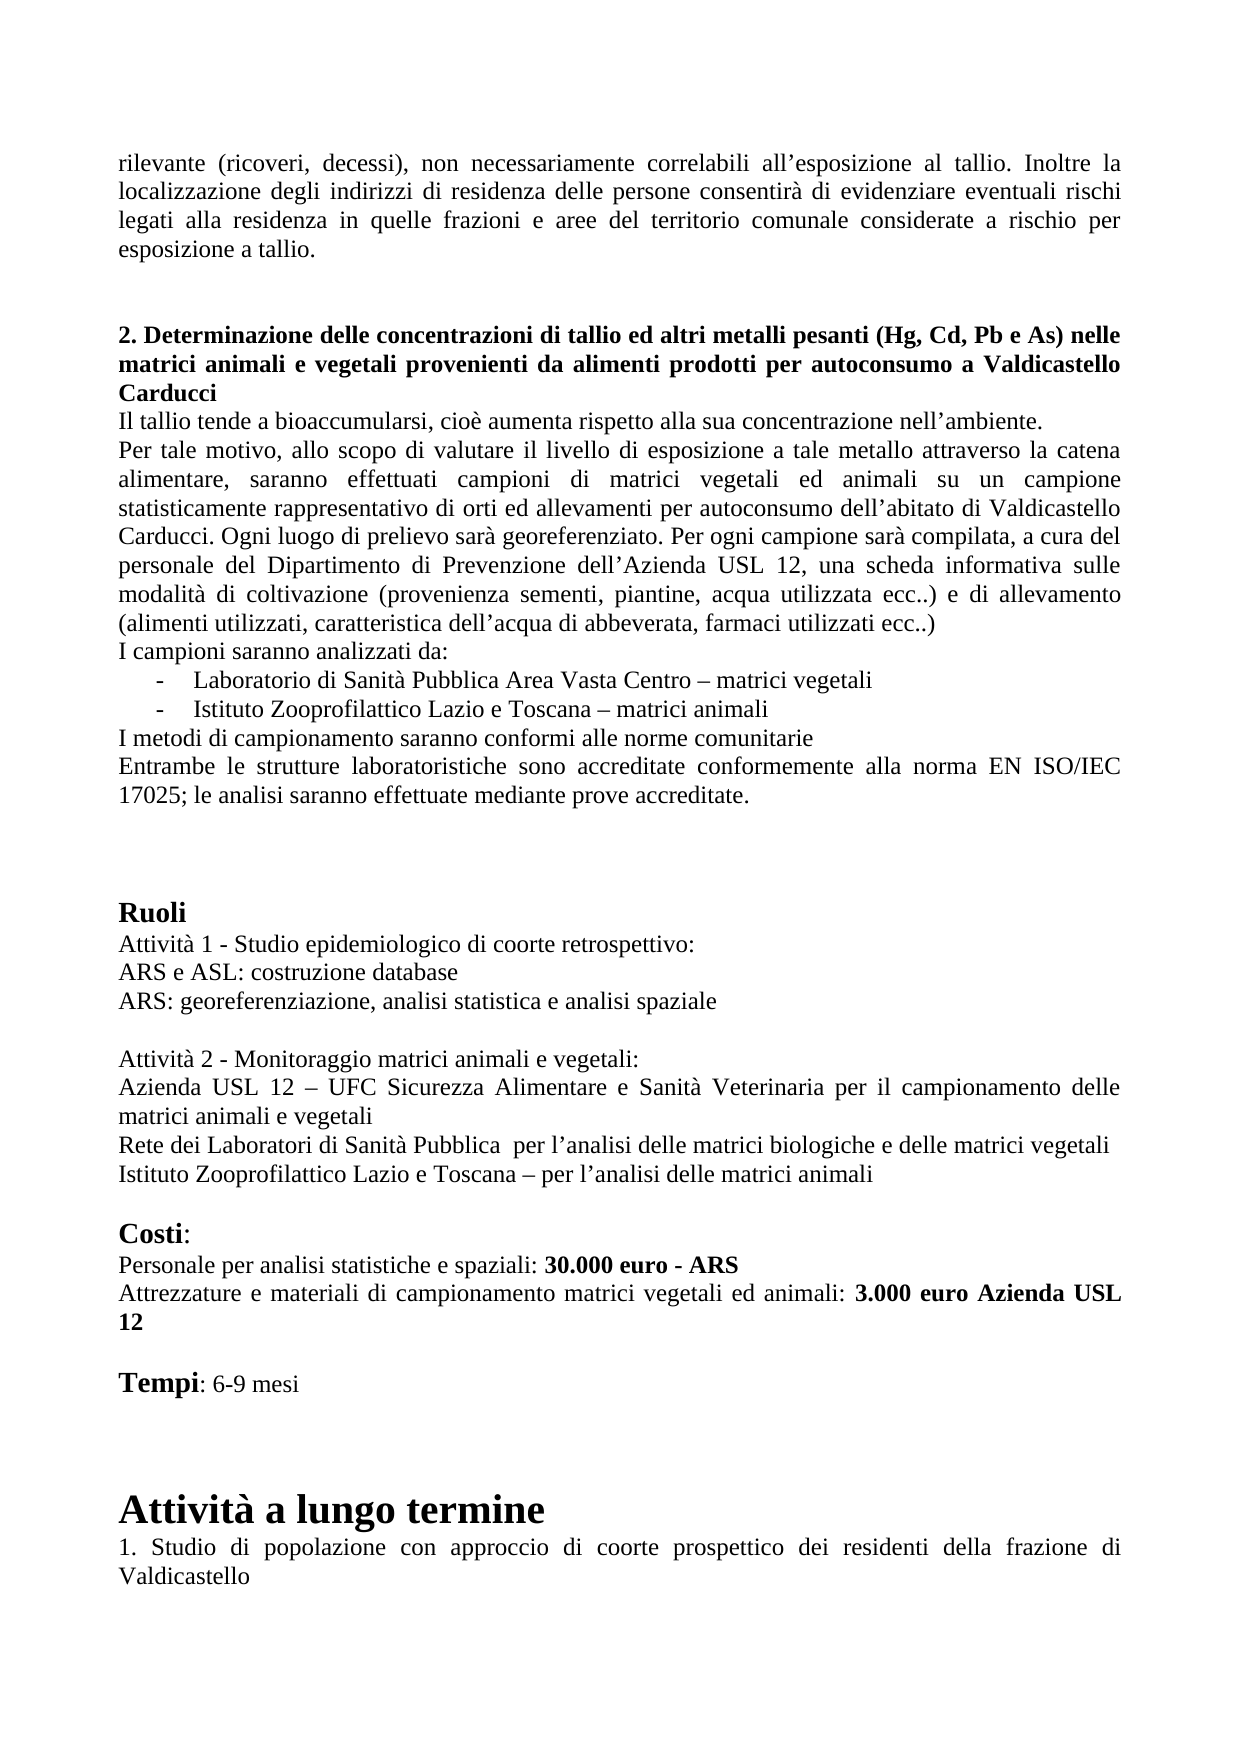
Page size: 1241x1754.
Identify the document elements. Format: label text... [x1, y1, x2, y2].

text Tempi: 6-9 mesi [118, 1365, 1122, 1398]
text Azienda USL 12 – UFC Sicurezza Alimentare e Sanità Veterinaria per il campionamento delle matrici animali e vegetali [118, 1072, 1122, 1130]
text Attività 2 - Monitoraggio matrici animali e vegetali: [118, 1044, 1122, 1072]
text Istituto Zooprofilattico Lazio e Toscana – per l’analisi delle matrici animali [118, 1159, 1122, 1187]
text Attrezzature e materiali di campionamento matrici vegetali ed animali: 3.000 euro Azienda USL 12 [118, 1278, 1122, 1336]
text I campioni saranno analizzati da: [118, 636, 1122, 665]
text Per tale motivo, allo scopo di valutare il livello di esposizione a tale metallo attraverso la catena alimentare, saranno effettuati campioni di matrici vegetali ed animali su un campione statisticamente rappresentativo di orti ed allevamenti per autoconsumo dell’abitato di Valdicastello Carducci. Ogni luogo di prelievo sarà georeferenziato. Per ogni campione sarà compilata, a cura del personale del Dipartimento di Prevenzione dell’Azienda USL 12, una scheda informativa sulle modalità di coltivazione (provenienza sementi, piantine, acqua utilizzata ecc..) e di allevamento (alimenti utilizzati, caratteristica dell’acqua di abbeverata, farmaci utilizzati ecc..) [118, 435, 1122, 636]
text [118, 148, 1122, 263]
text Attività 1 - Studio epidemiologico di coorte retrospettivo: [118, 929, 1122, 957]
text 2. Determinazione delle concentrazioni di tallio ed altri metalli pesanti (Hg, Cd, Pb e As) nelle matrici animali e vegetali provenienti da alimenti prodotti per autoconsumo a Valdicastello Carducci [118, 320, 1122, 406]
text Personale per analisi statistiche e spaziali: 30.000 euro - ARS [118, 1250, 1122, 1278]
text I metodi di campionamento saranno conformi alle norme comunitarie [118, 723, 1122, 751]
text Entrambe le strutture laboratoristiche sono accreditate conformemente alla norma EN ISO/IEC 17025; le analisi saranno effettuate mediante prove accreditate. [118, 751, 1122, 809]
text Costi: [118, 1216, 1122, 1250]
text Attività a lungo termine [118, 1484, 1122, 1532]
text 1. Studio di popolazione con approccio di coorte prospettico dei residenti della frazione di Valdicastello [118, 1532, 1122, 1590]
text Rete dei Laboratori di Sanità Pubblica per l’analisi delle matrici biologiche e delle matrici vegetali [118, 1130, 1122, 1159]
text ARS e ASL: costruzione database [118, 957, 1122, 986]
list Istituto Zooprofilattico Lazio e Toscana – matrici animali [156, 694, 1122, 723]
text Il tallio tende a bioaccumularsi, cioè aumenta rispetto alla sua concentrazione nell’ambiente. [118, 406, 1122, 435]
text Ruoli [118, 895, 1122, 929]
text ARS: georeferenziazione, analisi statistica e analisi spaziale [118, 986, 1122, 1015]
list Laboratorio di Sanità Pubblica Area Vasta Centro – matrici vegetali [156, 665, 1122, 694]
